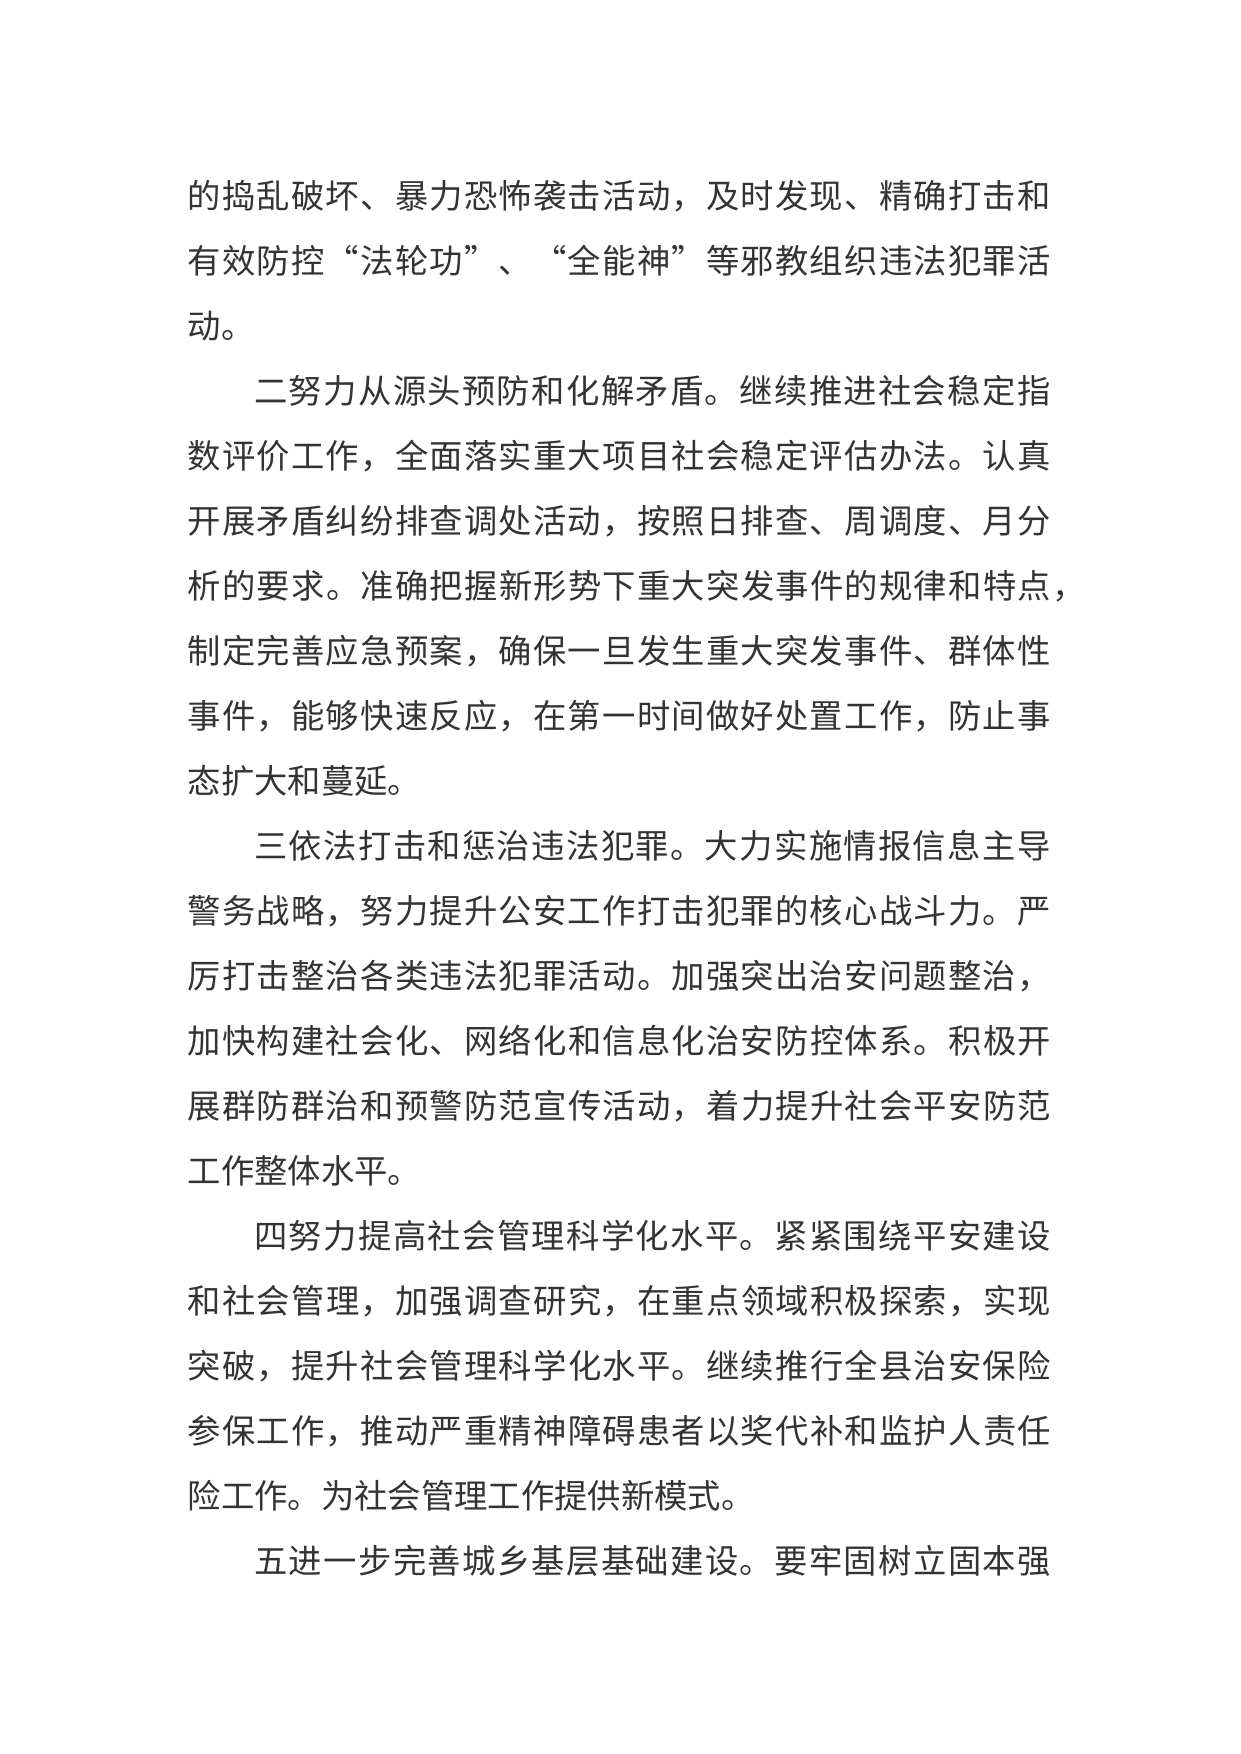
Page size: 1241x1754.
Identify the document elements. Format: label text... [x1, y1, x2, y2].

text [187, 162, 1053, 357]
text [187, 1527, 1053, 1592]
text 二努力从源头预防和化解矛盾。继续推进社会稳定指数评价工作，全面落实重大项目社会稳定评估办法。认真开展矛盾纠纷排查调处活动，按照日排查、周调度、月分析的要求。准确把握新形势下重大突发事件的规律和特点，制定完善应急预案，确保一旦发生重大突发事件、群体性事件，能够快速反应，在第一时间做好处置工作，防止事态扩大和蔓延。 [187, 357, 1053, 812]
text 四努力提高社会管理科学化水平。紧紧围绕平安建设和社会管理，加强调查研究，在重点领域积极探索，实现突破，提升社会管理科学化水平。继续推行全县治安保险参保工作，推动严重精神障碍患者以奖代补和监护人责任险工作。为社会管理工作提供新模式。 [187, 1202, 1053, 1527]
text 三依法打击和惩治违法犯罪。大力实施情报信息主导警务战略，努力提升公安工作打击犯罪的核心战斗力。严厉打击整治各类违法犯罪活动。加强突出治安问题整治，加快构建社会化、网络化和信息化治安防控体系。积极开展群防群治和预警防范宣传活动，着力提升社会平安防范工作整体水平。 [187, 812, 1053, 1202]
